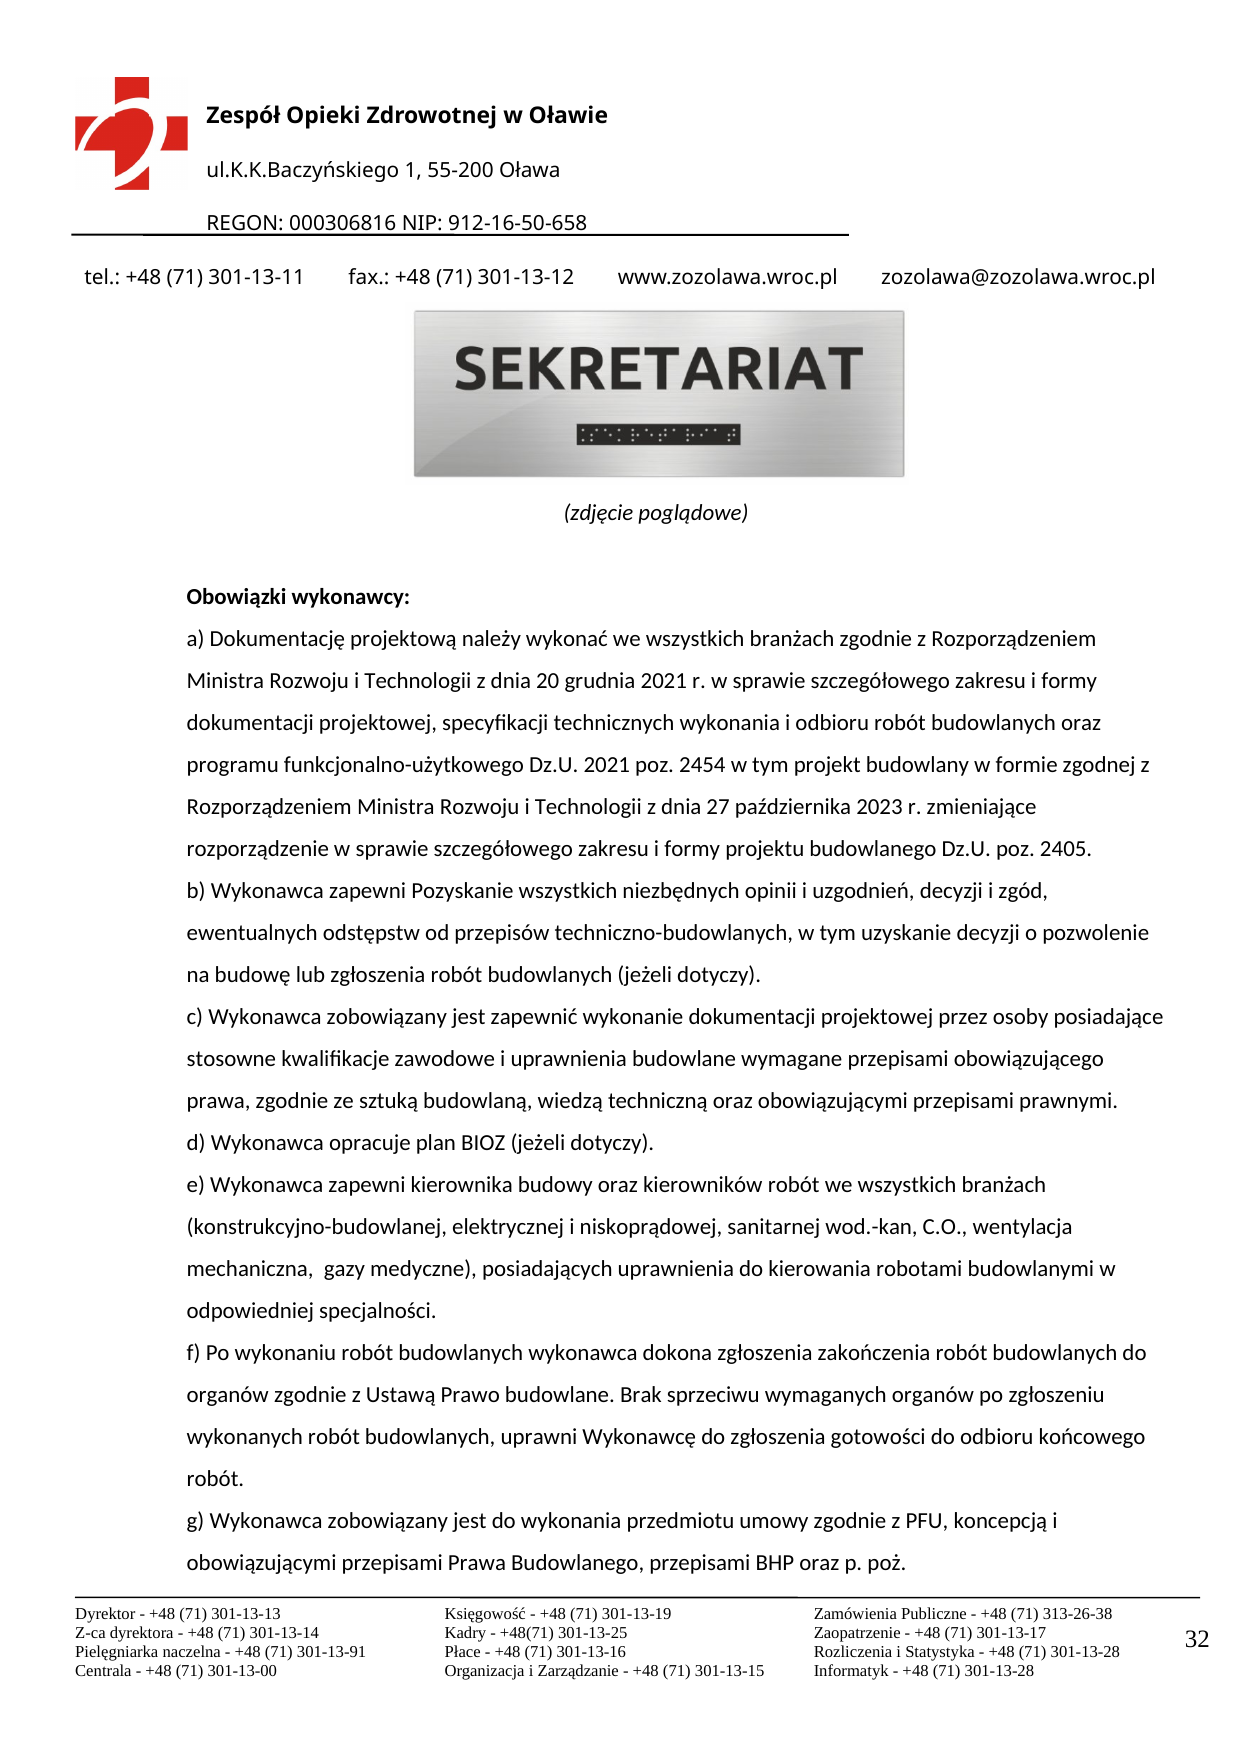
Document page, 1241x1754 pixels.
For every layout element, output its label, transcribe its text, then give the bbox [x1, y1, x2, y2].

list e) Wykonawca zapewni kierownika budowy oraz kierowników robót we wszystkich branżach (konstrukcyjno-budowlanej, elektrycznej i niskoprądowej, sanitarnej wod.-kan, C.O., wentylacja mechaniczna, gazy medyczne), posiadających uprawnienia do kierowania robotami budowlanymi w odpowiedniej specjalności. [186, 1170, 1165, 1324]
list Obowiązki wykonawcy: [186, 582, 1165, 611]
picture [405, 302, 909, 485]
list d) Wykonawca opracuje plan BIOZ (jeżeli dotyczy). [186, 1128, 1165, 1156]
list b) Wykonawca zapewni Pozyskanie wszystkich niezbędnych opinii i uzgodnień, decyzji i zgód, ewentualnych odstępstw od przepisów techniczno-budowlanych, w tym uzyskanie decyzji o pozwolenie na budowę lub zgłoszenia robót budowlanych (jeżeli dotyczy). [186, 876, 1165, 988]
list a) Dokumentację projektową należy wykonać we wszystkich branżach zgodnie z Rozporządzeniem Ministra Rozwoju i Technologii z dnia 20 grudnia 2021 r. w sprawie szczegółowego zakresu i formy dokumentacji projektowej, specyfikacji technicznych wykonania i odbioru robót budowlanych oraz programu funkcjonalno-użytkowego Dz.U. 2021 poz. 2454 w tym projekt budowlany w formie zgodnej z Rozporządzeniem Ministra Rozwoju i Technologii z dnia 27 października 2023 r. zmieniające rozporządzenie w sprawie szczegółowego zakresu i formy projektu budowlanego Dz.U. poz. 2405. [186, 624, 1165, 862]
list c) Wykonawca zobowiązany jest zapewnić wykonanie dokumentacji projektowej przez osoby posiadające stosowne kwalifikacje zawodowe i uprawnienia budowlane wymagane przepisami obowiązującego prawa, zgodnie ze sztuką budowlaną, wiedzą techniczną oraz obowiązującymi przepisami prawnymi. [186, 1002, 1165, 1114]
list g) Wykonawca zobowiązany jest do wykonania przedmiotu umowy zgodnie z PFU, koncepcją i obowiązującymi przepisami Prawa Budowlanego, przepisami BHP oraz p. poż. [186, 1506, 1165, 1576]
list (zdjęcie poglądowe) [149, 498, 1165, 527]
picture [75, 77, 188, 190]
list f) Po wykonaniu robót budowlanych wykonawca dokona zgłoszenia zakończenia robót budowlanych do organów zgodnie z Ustawą Prawo budowlane. Brak sprzeciwu wymaganych organów po zgłoszeniu wykonanych robót budowlanych, uprawni Wykonawcę do zgłoszenia gotowości do odbioru końcowego robót. [186, 1338, 1165, 1492]
